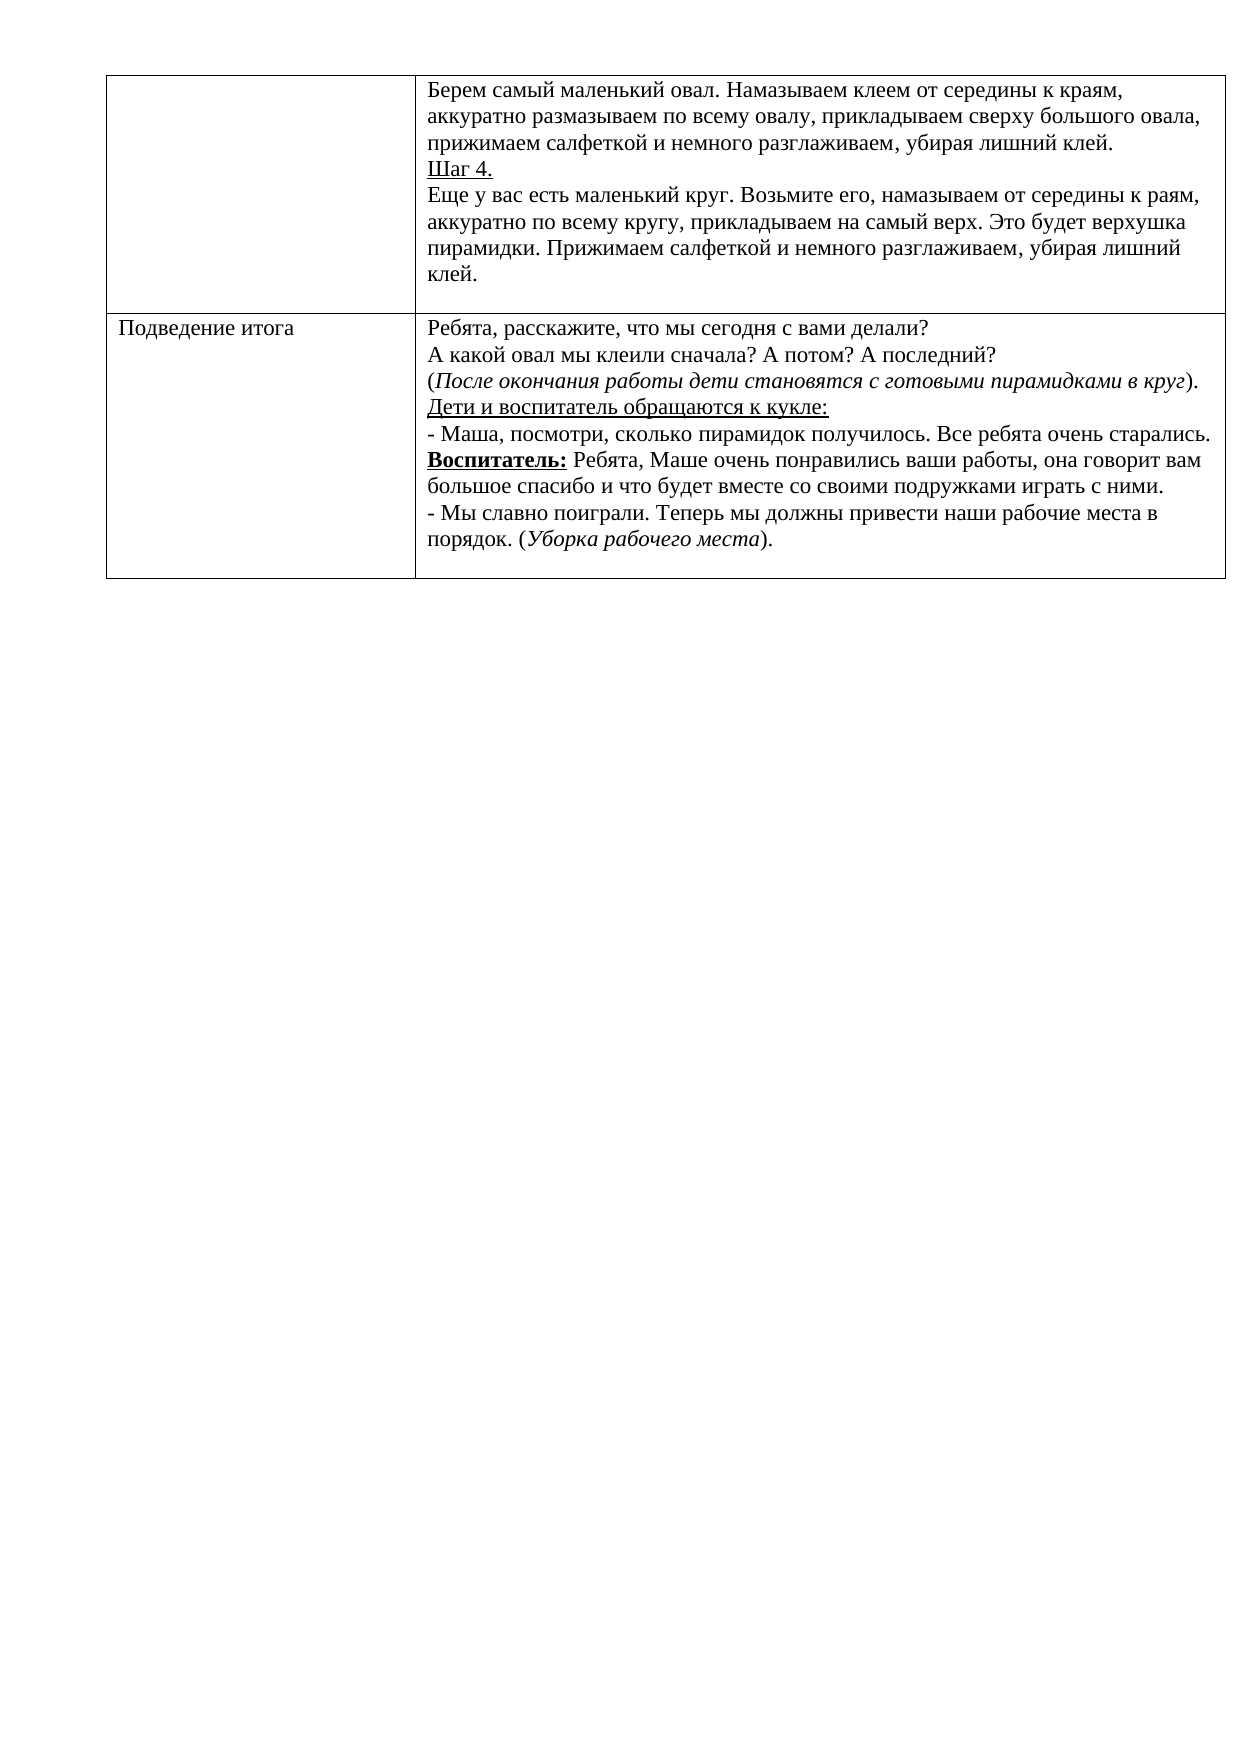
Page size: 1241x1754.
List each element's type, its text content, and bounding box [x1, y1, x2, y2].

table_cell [416, 76, 1225, 313]
table_cell Подведение итога [107, 314, 415, 578]
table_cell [107, 76, 415, 313]
table_cell Ребята, расскажите, что мы сегодня с вами делали? А какой овал мы клеили сначала? А потом? А последний? (После окончания работы дети становятся с готовыми пирамидками в круг). Дети и воспитатель обращаются к кукле: - Маша, посмотри, сколько пирамидок получилось. Все ребята очень старались. Воспитатель: Ребята, Маше очень понравились ваши работы, она говорит вам большое спасибо и что будет вместе со своими подружками играть с ними. - Мы славно поиграли. Теперь мы должны привести наши рабочие места в порядок. (Уборка рабочего места). [416, 314, 1225, 578]
